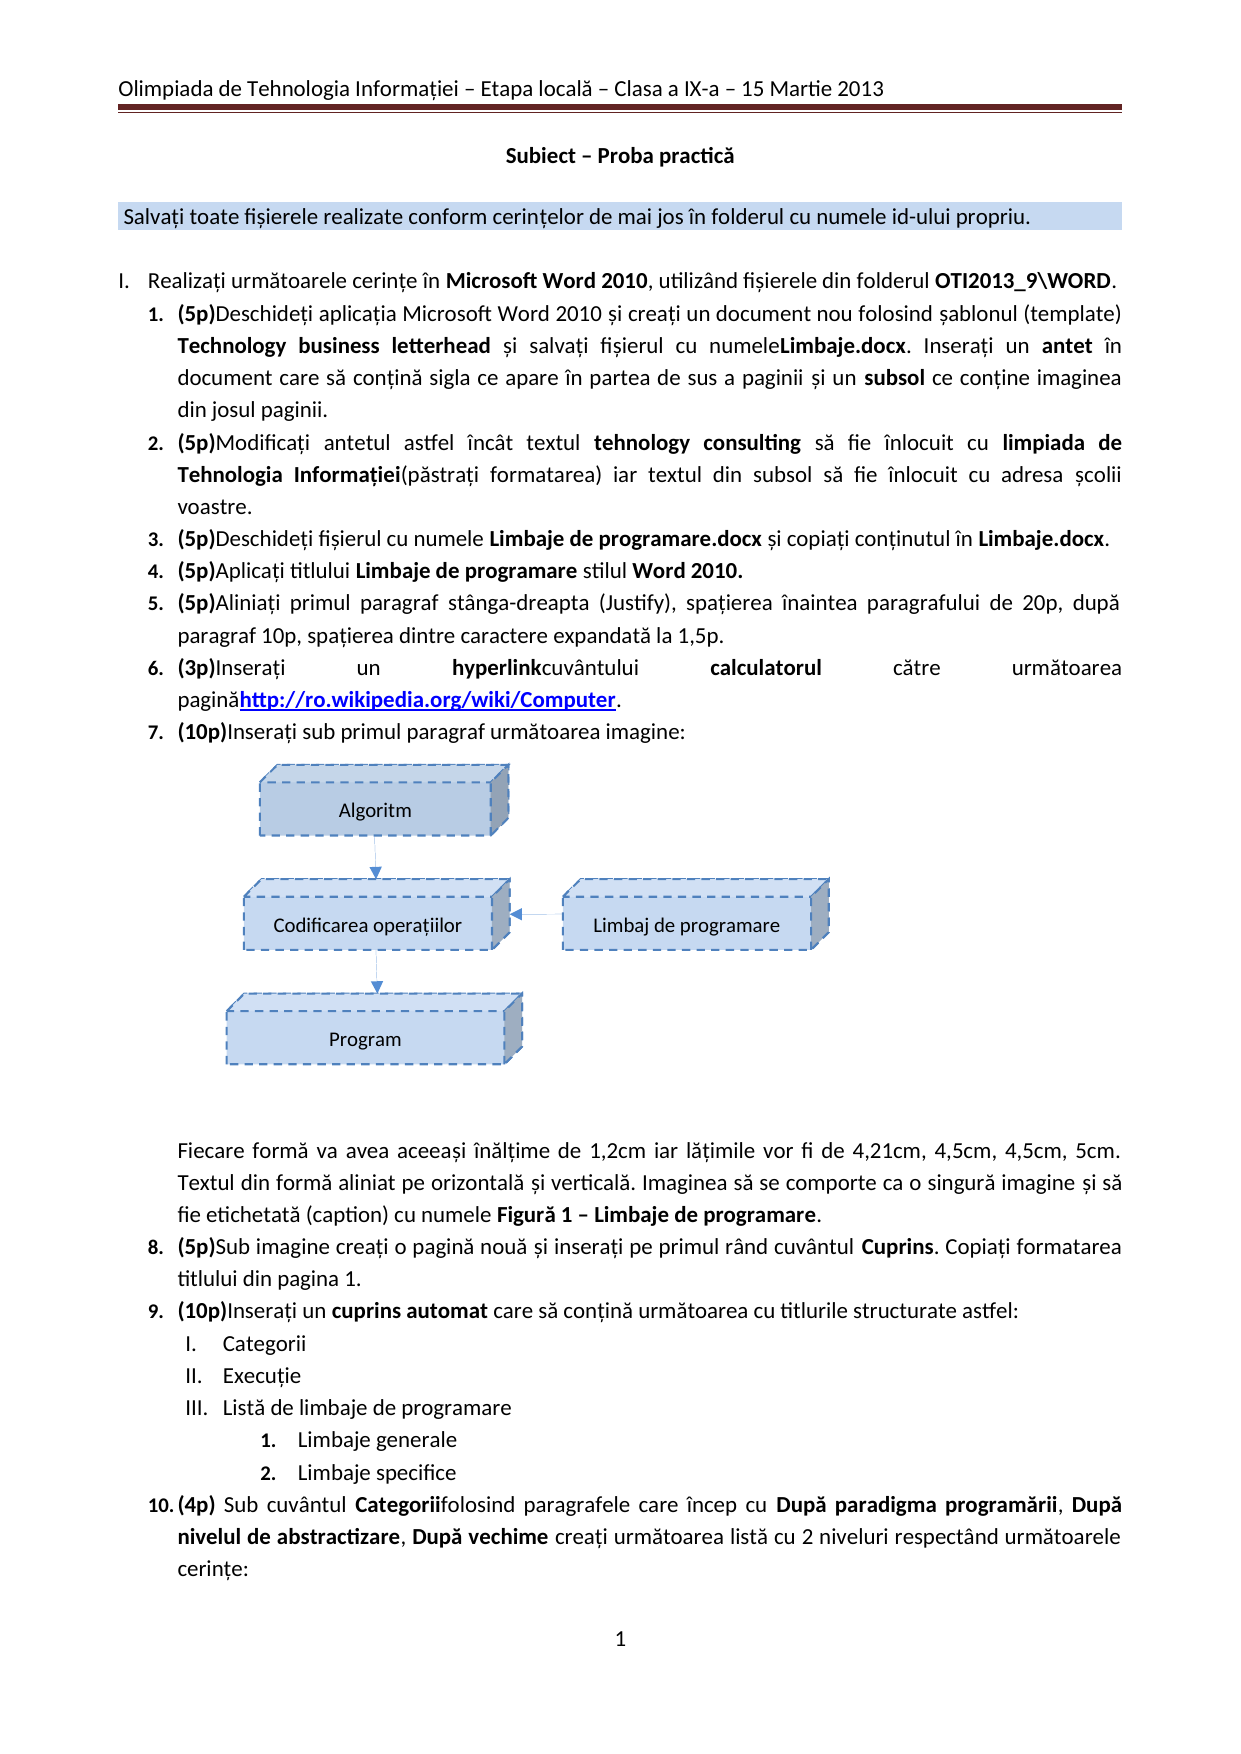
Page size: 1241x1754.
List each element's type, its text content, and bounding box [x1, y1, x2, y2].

list (3p)Inserați un hyperlinkcuvântului calculatorul către următoarea paginăhttp://ro.wikipedia.org/wiki/Computer. [148, 653, 1122, 713]
list (4p) Sub cuvântul Categoriifolosind paragrafele care încep cu După paradigma programării, După nivelul de abstractizare, După vechime creați următoarea listă cu 2 niveluri respectând următoarele cerințe: [148, 1490, 1122, 1582]
list (5p)Aplicați titlului Limbaje de programare stilul Word 2010. [148, 556, 1122, 584]
list Categorii [185, 1329, 1122, 1357]
list Limbaje specifice [260, 1458, 1122, 1486]
list Realizați următoarele cerințe în Microsoft Word 2010, utilizând fișierele din folderul OTI2013_9\WORD. [118, 267, 1122, 295]
list Limbaje generale [260, 1425, 1122, 1453]
list (5p)Sub imagine creați o pagină nouă și inserați pe primul rând cuvântul Cuprins. Copiați formatarea titlului din pagina 1. [148, 1232, 1122, 1292]
list (5p)Deschideţi fişierul cu numele Limbaje de programare.docx și copiați conținutul în Limbaje.docx. [148, 524, 1122, 552]
list (10p)Inserați un cuprins automat care să conțină următoarea cu titlurile structurate astfel: [148, 1297, 1122, 1325]
list (5p)Aliniați primul paragraf stânga-dreapta (Justify), spațierea înaintea paragrafului de 20p, după paragraf 10p, spațierea dintre caractere expandată la 1,5p. [148, 588, 1122, 649]
list Execuție [185, 1361, 1122, 1389]
text Salvaţi toate fişierele realizate conform cerinţelor de mai jos în folderul cu numele id-ului propriu. [118, 202, 1122, 230]
text Subiect – Proba practică [118, 141, 1122, 169]
list Listă de limbaje de programare [185, 1393, 1122, 1421]
list Fiecare formă va avea aceeași înălțime de 1,2cm iar lățimile vor fi de 4,21cm, 4,5cm, 4,5cm, 5cm. Textul din formă aliniat pe orizontală și verticală. Imaginea să se comporte ca o singură imagine și să fie etichetată (caption) cu numele Figură 1 – Limbaje de programare. [177, 1136, 1122, 1228]
list (10p)Inserați sub primul paragraf următoarea imagine: [148, 717, 1122, 745]
list (5p)Deschideți aplicația Microsoft Word 2010 și creați un document nou folosind șablonul (template) Technology business letterhead și salvați fișierul cu numeleLimbaje.docx. Inserați un antet în document care să conțină sigla ce apare în partea de sus a paginii și un subsol ce conține imaginea din josul paginii. [148, 299, 1122, 423]
list (5p)Modificați antetul astfel încât textul tehnology consulting să fie înlocuit cu limpiada de Tehnologia Informației(păstrați formatarea) iar textul din subsol să fie înlocuit cu adresa școlii voastre. [148, 428, 1122, 520]
